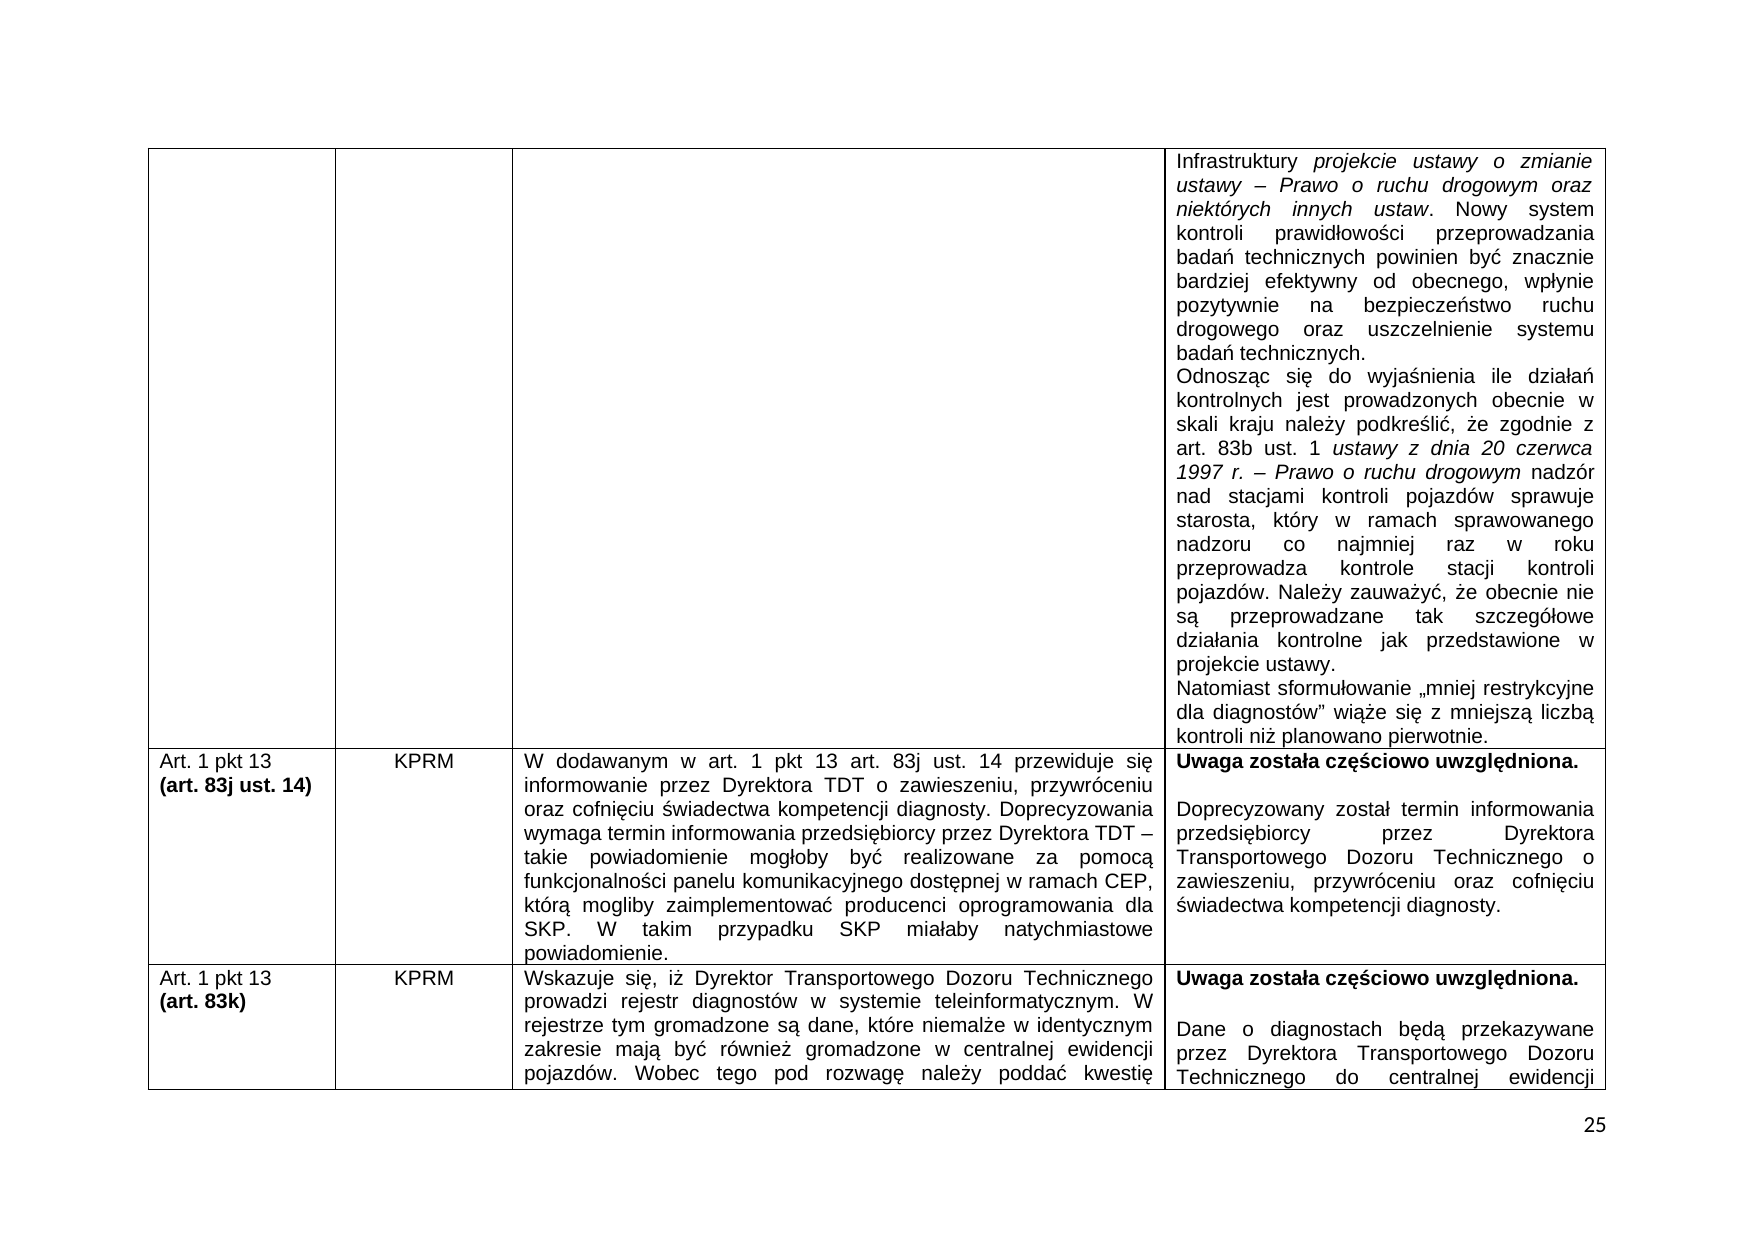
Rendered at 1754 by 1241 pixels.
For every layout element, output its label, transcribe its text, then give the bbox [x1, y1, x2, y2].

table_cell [149, 965, 335, 1089]
table_cell W dodawanym w art. 1 pkt 13 art. 83j ust. 14 przewiduje się informowanie przez Dyrektora TDT o zawieszeniu, przywróceniu oraz cofnięciu świadectwa kompetencji diagnosty. Doprecyzowania wymaga termin informowania przedsiębiorcy przez Dyrektora TDT – takie powiadomienie mogłoby być realizowane za pomocą funkcjonalności panelu komunikacyjnego dostępnej w ramach CEP, którą mogliby zaimplementować producenci oprogramowania dla SKP. W takim przypadku SKP miałaby natychmiastowe powiadomienie. [513, 749, 1164, 964]
table_cell Uwaga została częściowo uwzględniona. Doprecyzowany został termin informowania przedsiębiorcy przez Dyrektora Transportowego Dozoru Technicznego o zawieszeniu, przywróceniu oraz cofnięciu świadectwa kompetencji diagnosty. [1166, 749, 1605, 964]
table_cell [1166, 965, 1605, 1089]
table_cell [149, 149, 335, 748]
table_cell KPRM [336, 749, 512, 964]
table_cell Art. 1 pkt 13 (art. 83j ust. 14) [149, 749, 335, 964]
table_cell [336, 149, 512, 748]
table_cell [513, 149, 1164, 748]
table_cell KPRM [336, 965, 512, 1089]
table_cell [1166, 149, 1605, 748]
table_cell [513, 965, 1164, 1089]
